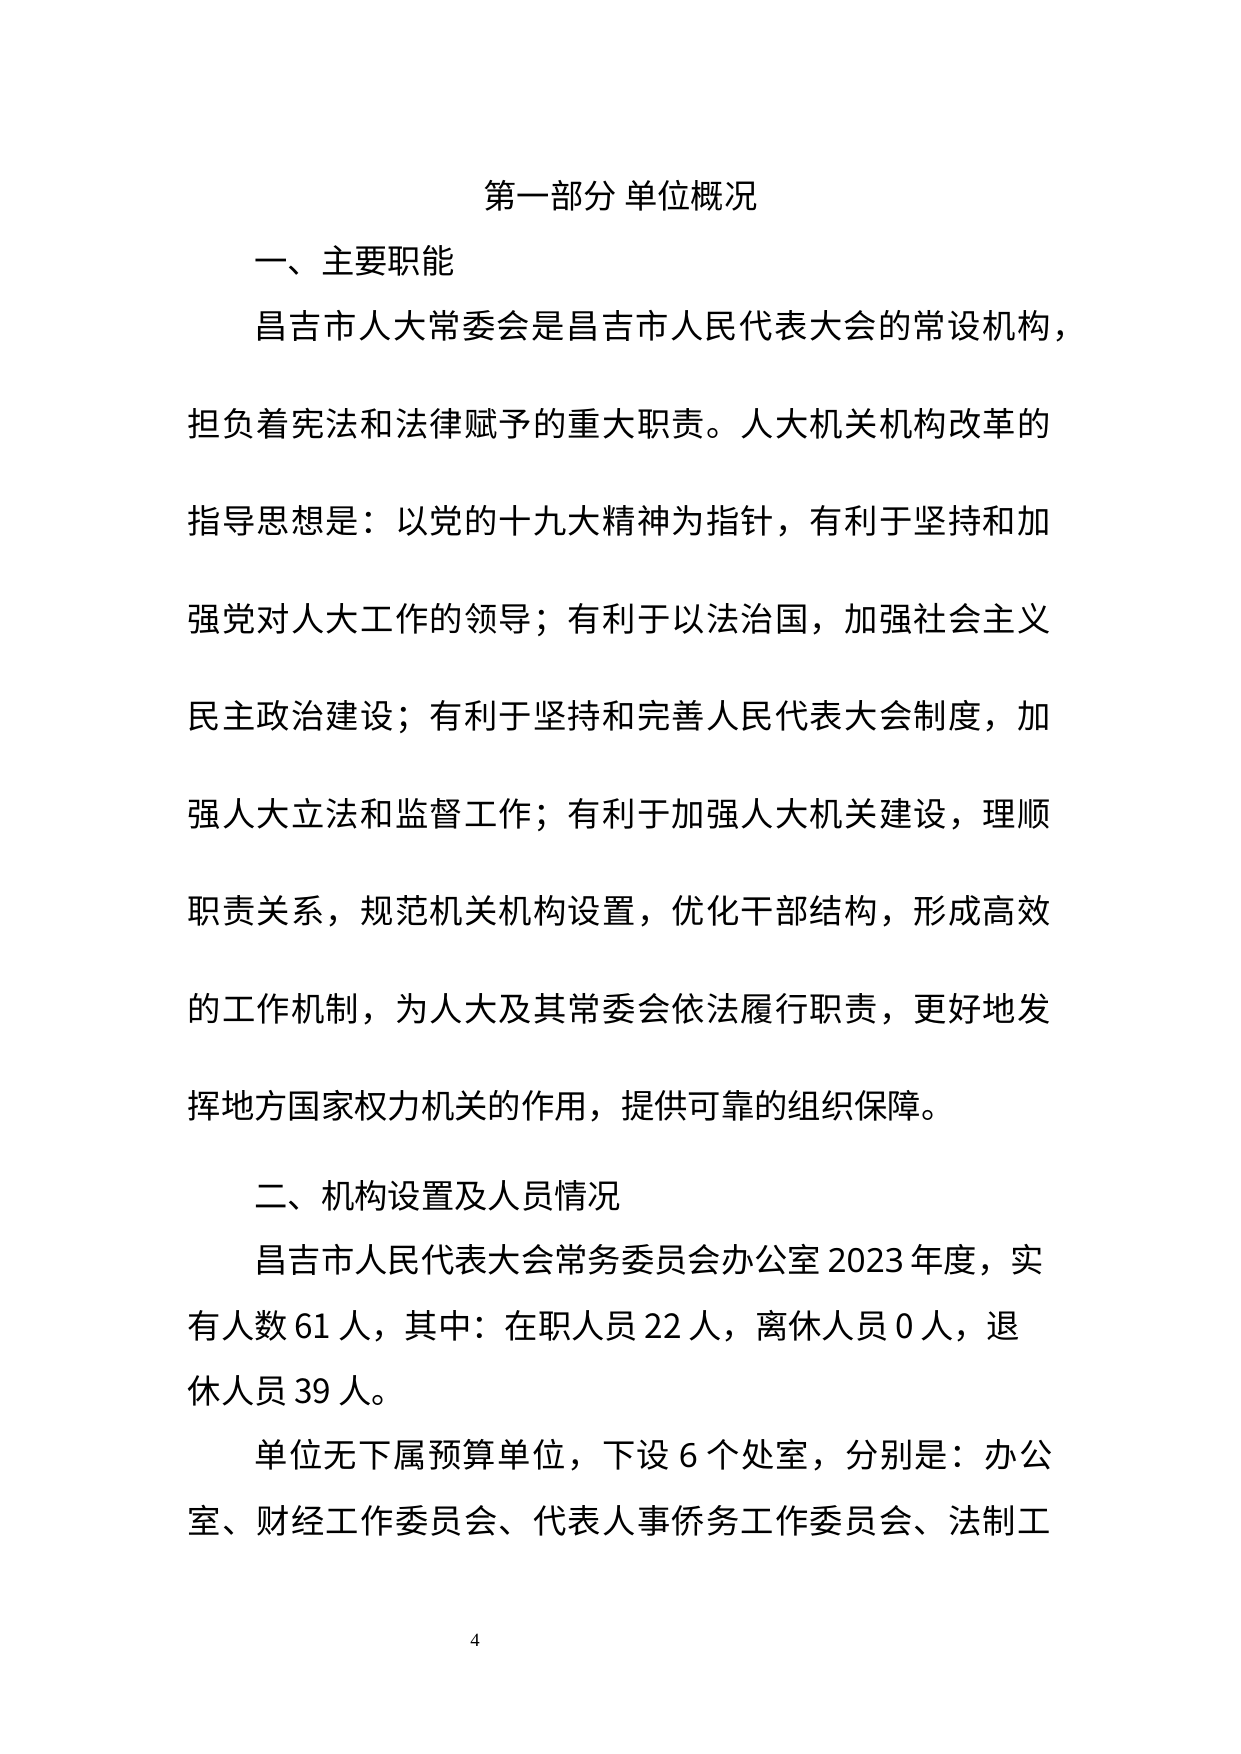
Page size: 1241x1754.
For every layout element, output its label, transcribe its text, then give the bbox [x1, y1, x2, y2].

text 一、主要职能 [187, 227, 1053, 292]
text 昌吉市人民代表大会常务委员会办公室2023年度，实有人数61人，其中：在职人员22人，离休人员0人，退休人员39人。 [187, 1226, 1053, 1421]
text 二、机构设置及人员情况 [187, 1161, 1053, 1226]
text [187, 1421, 1053, 1551]
text 昌吉市人大常委会是昌吉市人民代表大会的常设机构，担负着宪法和法律赋予的重大职责。人大机关机构改革的指导思想是：以党的十九大精神为指针，有利于坚持和加强党对人大工作的领导；有利于以法治国，加强社会主义民主政治建设；有利于坚持和完善人民代表大会制度，加强人大立法和监督工作；有利于加强人大机关建设，理顺职责关系，规范机关机构设置，优化干部结构，形成高效的工作机制，为人大及其常委会依法履行职责，更好地发挥地方国家权力机关的作用，提供可靠的组织保障。 [187, 292, 1053, 1137]
text 第一部分 单位概况 [187, 162, 1053, 227]
